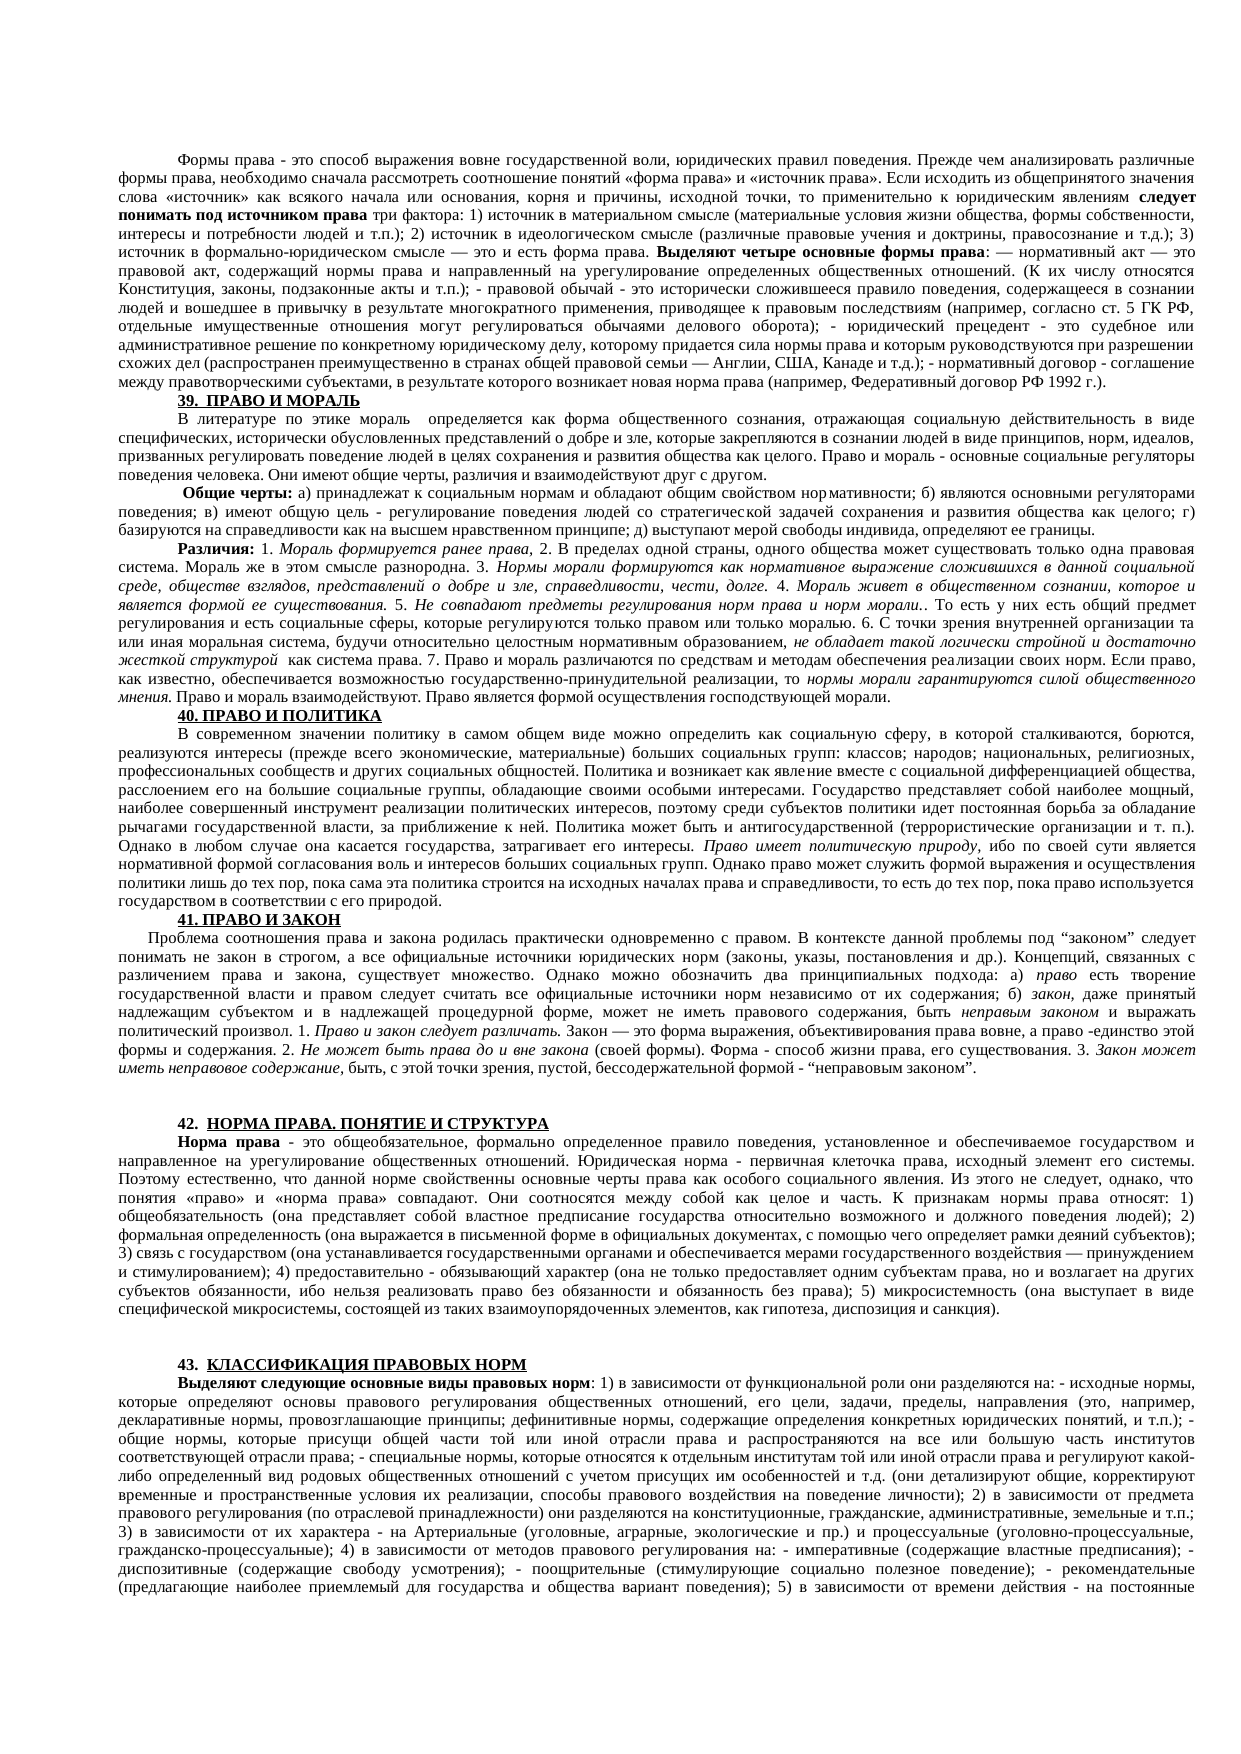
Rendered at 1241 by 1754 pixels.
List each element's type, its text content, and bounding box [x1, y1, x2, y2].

list НОРМА ПРАВА. ПОНЯТИЕ И СТРУКТУРА [177, 1114, 1196, 1133]
text В современном значении политику в самом общем виде можно определить как социальную сферу, в которой сталкиваются, борются, реализуются интересы (прежде всего экономические, материальные) больших социальных групп: классов; народов; национальных, религиозных, профессиональных сообществ и других социальных общностей. Политика и возникает как явление вместе с социальной дифференциацией общества, расслоением его на большие социальные группы, обладающие своими особыми интересами. Государство представляет собой наиболее мощный, наиболее совершенный инструмент реализации политических интересов, поэтому среди субъектов политики идет постоянная борьба за обладание рычагами государственной власти, за приближение к ней. Политика может быть и антигосударственной (террористические организации и т. п.). Однако в любом случае она касается государства, затрагивает его интересы. Право имеет политическую природу, ибо по своей сути является нормативной формой согласования воль и интересов больших социальных групп. Однако право может служить формой выражения и осуществления политики лишь до тех пор, пока сама эта политика строится на исходных началах права и справедливости, то есть до тех пор, пока право используется государством в соответствии с его природой. [118, 725, 1196, 910]
text Формы права - это способ выражения вовне государственной воли, юридических правил поведения. Прежде чем анализировать различные формы права, необходимо сначала рассмотреть соотношение понятий «форма права» и «источник права». Если исходить из общепринятого значения слова «источник» как всякого начала или основания, корня и причины, исходной точки, то применительно к юридическим явлениям следует понимать под источником права три фактора: 1) источник в материальном смысле (материальные условия жизни общества, формы собственности, интересы и потребности людей и т.п.); 2) источник в идеологическом смысле (различные правовые учения и доктрины, правосознание и т.д.); 3) источник в формально-юридическом смысле — это и есть форма права. Выделяют четыре основные формы права: — нормативный акт — это правовой акт, содержащий нормы права и направленный на урегулирование определенных общественных отношений. (К их числу относятся Конституция, законы, подзаконные акты и т.п.); - правовой обычай - это исторически сложившееся правило поведения, содержащееся в сознании людей и вошедшее в привычку в результате многократного применения, приводящее к правовым последствиям (например, согласно ст. 5 ГК РФ, отдельные имущественные отношения могут регулироваться обычаями делового оборота); - юридический прецедент - это судебное или административное решение по конкретному юридическому делу, которому придается сила нормы права и которым руководствуются при разрешении схожих дел (распространен преимущественно в странах общей правовой семьи — Англии, США, Канаде и т.д.); - нормативный договор - соглашение между правотворческими субъектами, в результате которого возникает новая норма права (например, Федеративный договор РФ 1992 г.). [118, 150, 1196, 391]
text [118, 1374, 1196, 1596]
list КЛАССИФИКАЦИЯ ПРАВОВЫХ НОРМ [177, 1355, 1196, 1374]
text Различия: 1. Мораль формируется ранее права, 2. В пределах одной страны, одного общества может существовать только одна правовая система. Мораль же в этом смысле разнородна. 3. Нормы морали формируются как нормативное выражение сложившихся в данной социальной среде, обществе взглядов, представлений о добре и зле, справедливости, чести, долге. 4. Мораль живет в общественном сознании, которое и является формой ее существования. 5. Не совпадают предметы регулирования норм права и норм морали.. То есть у них есть общий предмет регулирования и есть социальные сферы, которые регулируются только правом или только моралью. 6. С точки зрения внутренней организации та или иная моральная система, будучи относительно целостным нормативным образованием, не обладает такой логически стройной и достаточно жесткой структурой как система права. 7. Право и мораль различаются по средствам и методам обеспечения реализации своих норм. Если право, как известно, обеспечивается возможностью государственно-принудительной реализации, то нормы морали гарантируются силой общественного мнения. Право и мораль взаимодействуют. Право является формой осуществления господствующей морали. [118, 539, 1196, 706]
text 40. ПРАВО И ПОЛИТИКА [177, 706, 1196, 725]
text 39. ПРАВО И МОРАЛЬ [118, 391, 1196, 409]
text Норма права - это общеобязательное, формально определенное правило поведения, установленное и обеспечиваемое государством и направленное на урегулирование общественных отношений. Юридическая норма - первичная клеточка права, исходный элемент его системы. Поэтому естественно, что данной норме свойственны основные черты права как особого социального явления. Из этого не следует, однако, что понятия «право» и «норма права» совпадают. Они соотносятся между собой как целое и часть. К признакам нормы права относят: 1) общеобязательность (она представляет собой властное предписание государства относительно возможного и должного поведения людей); 2) формальная определенность (она выражается в письменной форме в официальных документах, с помощью чего определяет рамки деяний субъектов); 3) связь с государством (она устанавливается государственными органами и обеспечивается мерами государственного воздействия — принуждением и стимулированием); 4) предоставительно - обязывающий характер (она не только предоставляет одним субъектам права, но и возлагает на других субъектов обязанности, ибо нельзя реализовать право без обязанности и обязанность без права); 5) микросистемность (она выступает в виде специфической микросистемы, состоящей из таких взаимоупорядоченных элементов, как гипотеза, диспозиция и санкция). [118, 1133, 1196, 1318]
list Проблема соотношения права и закона родилась практически одновременно с правом. В контексте данной проблемы под “законом” следует понимать не закон в строгом, а все официальные источники юридических норм (законы, указы, постановления и др.). Концепций, связанных с различением права и закона, существует множество. Однако можно обозначить два принципиальных подхода: а) право есть творение государственной власти и правом следует считать все официальные источники норм независимо от их содержания; б) закон, даже принятый надлежащим субъектом и в надлежащей процедурной форме, может не иметь правового содержания, быть неправым законом и выражать политический произвол. 1. Право и закон следует различать. Закон — это форма выражения, объективирования права вовне, а право -единство этой формы и содержания. 2. Не может быть права до и вне закона (своей формы). Форма - способ жизни права, его существования. 3. Закон может иметь неправовое содержание, быть, с этой точки зрения, пустой, бессодержательной формой - “неправовым законом”. [118, 929, 1196, 1077]
text В литературе по этике мораль определяется как форма общественного сознания, отражающая социальную действительность в виде специфических, исторически обусловленных представлений о добре и зле, которые закрепляются в сознании людей в виде принципов, норм, идеалов, призванных регулировать поведение людей в целях сохранения и развития общества как целого. Право и мораль - основные социальные регуляторы поведения человека. Они имеют общие черты, различия и взаимодействуют друг с другом. [118, 409, 1196, 484]
text Общие черты: а) принадлежат к социальным нормам и обладают общим свойством нормативности; б) являются основными регуляторами поведения; в) имеют общую цель - регулирование поведения людей со стратегической задачей сохранения и развития общества как целого; г) базируются на справедливости как на высшем нравственном принципе; д) выступают мерой свободы индивида, определяют ее границы. [118, 484, 1196, 539]
text 41. ПРАВО И ЗАКОН [118, 910, 1196, 929]
